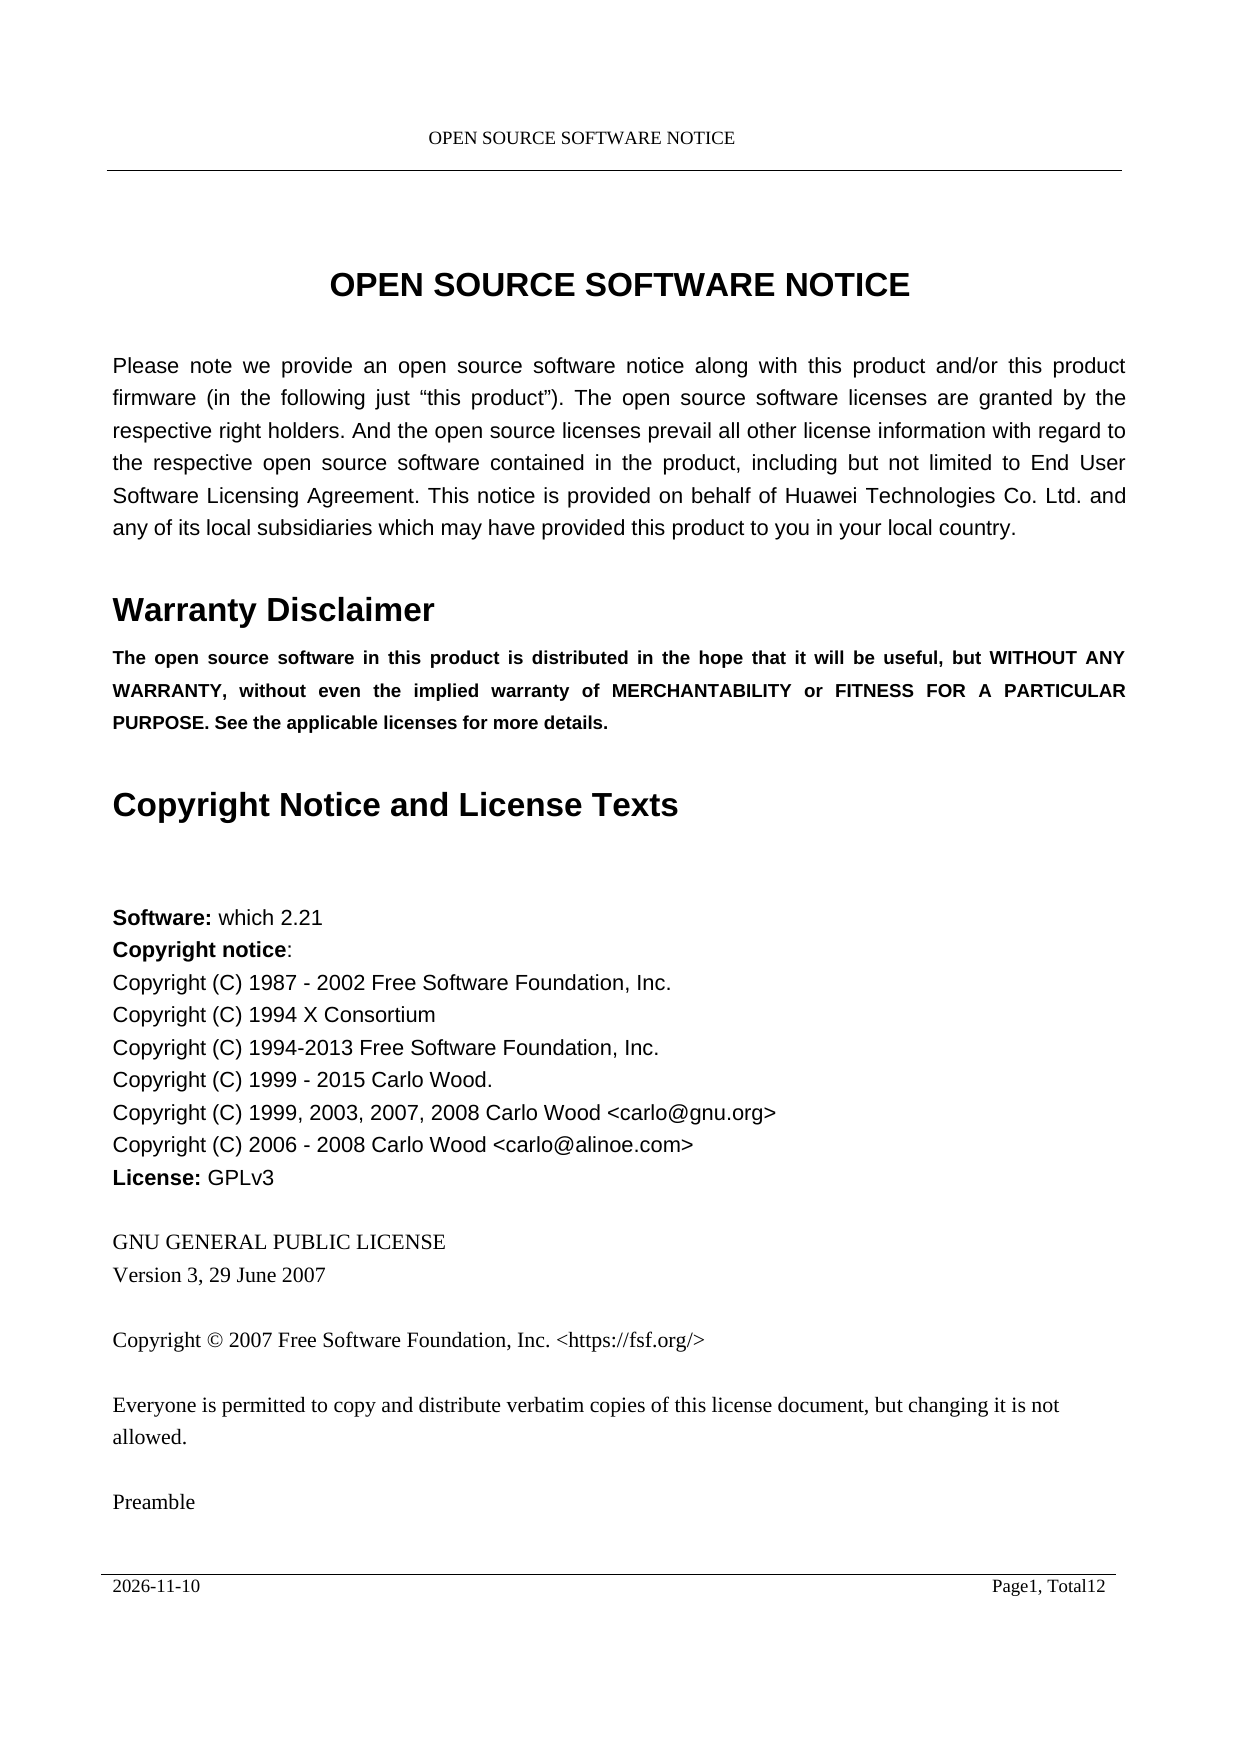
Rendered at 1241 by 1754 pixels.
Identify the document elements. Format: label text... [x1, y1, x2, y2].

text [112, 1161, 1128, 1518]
text Software: which 2.21 [112, 901, 1128, 933]
text Please note we provide an open source software notice along with this product and/or this product firmware (in the following just “this product”). The open source software licenses are granted by the respective right holders. And the open source licenses prevail all other license information with regard to the respective open source software contained in the product, including but not limited to End User Software Licensing Agreement. This notice is provided on behalf of Huawei Technologies Co. Ltd. and any of its local subsidiaries which may have provided this product to you in your local country. [112, 349, 1128, 544]
text Copyright (C) 1999, 2003, 2007, 2008 Carlo Wood <carlo@gnu.org> [112, 1096, 1128, 1128]
text The open source software in this product is distributed in the hope that it will be useful, but WITHOUT ANY WARRANTY, without even the implied warranty of MERCHANTABILITY or FITNESS FOR A PARTICULAR PURPOSE. See the applicable licenses for more details. [112, 641, 1128, 739]
text Copyright (C) 1994 X Consortium [112, 998, 1128, 1031]
text Copyright (C) 1994-2013 Free Software Foundation, Inc. [112, 1031, 1128, 1063]
text Copyright (C) 2006 - 2008 Carlo Wood <carlo@alinoe.com> [112, 1128, 1128, 1161]
text Copyright (C) 1987 - 2002 Free Software Foundation, Inc. [112, 966, 1128, 998]
text Warranty Disclaimer [112, 576, 1128, 641]
text Copyright notice: [112, 933, 1128, 966]
text OPEN SOURCE SOFTWARE NOTICE [112, 251, 1128, 316]
text Copyright Notice and License Texts [112, 771, 1128, 836]
text Copyright (C) 1999 - 2015 Carlo Wood. [112, 1063, 1128, 1096]
